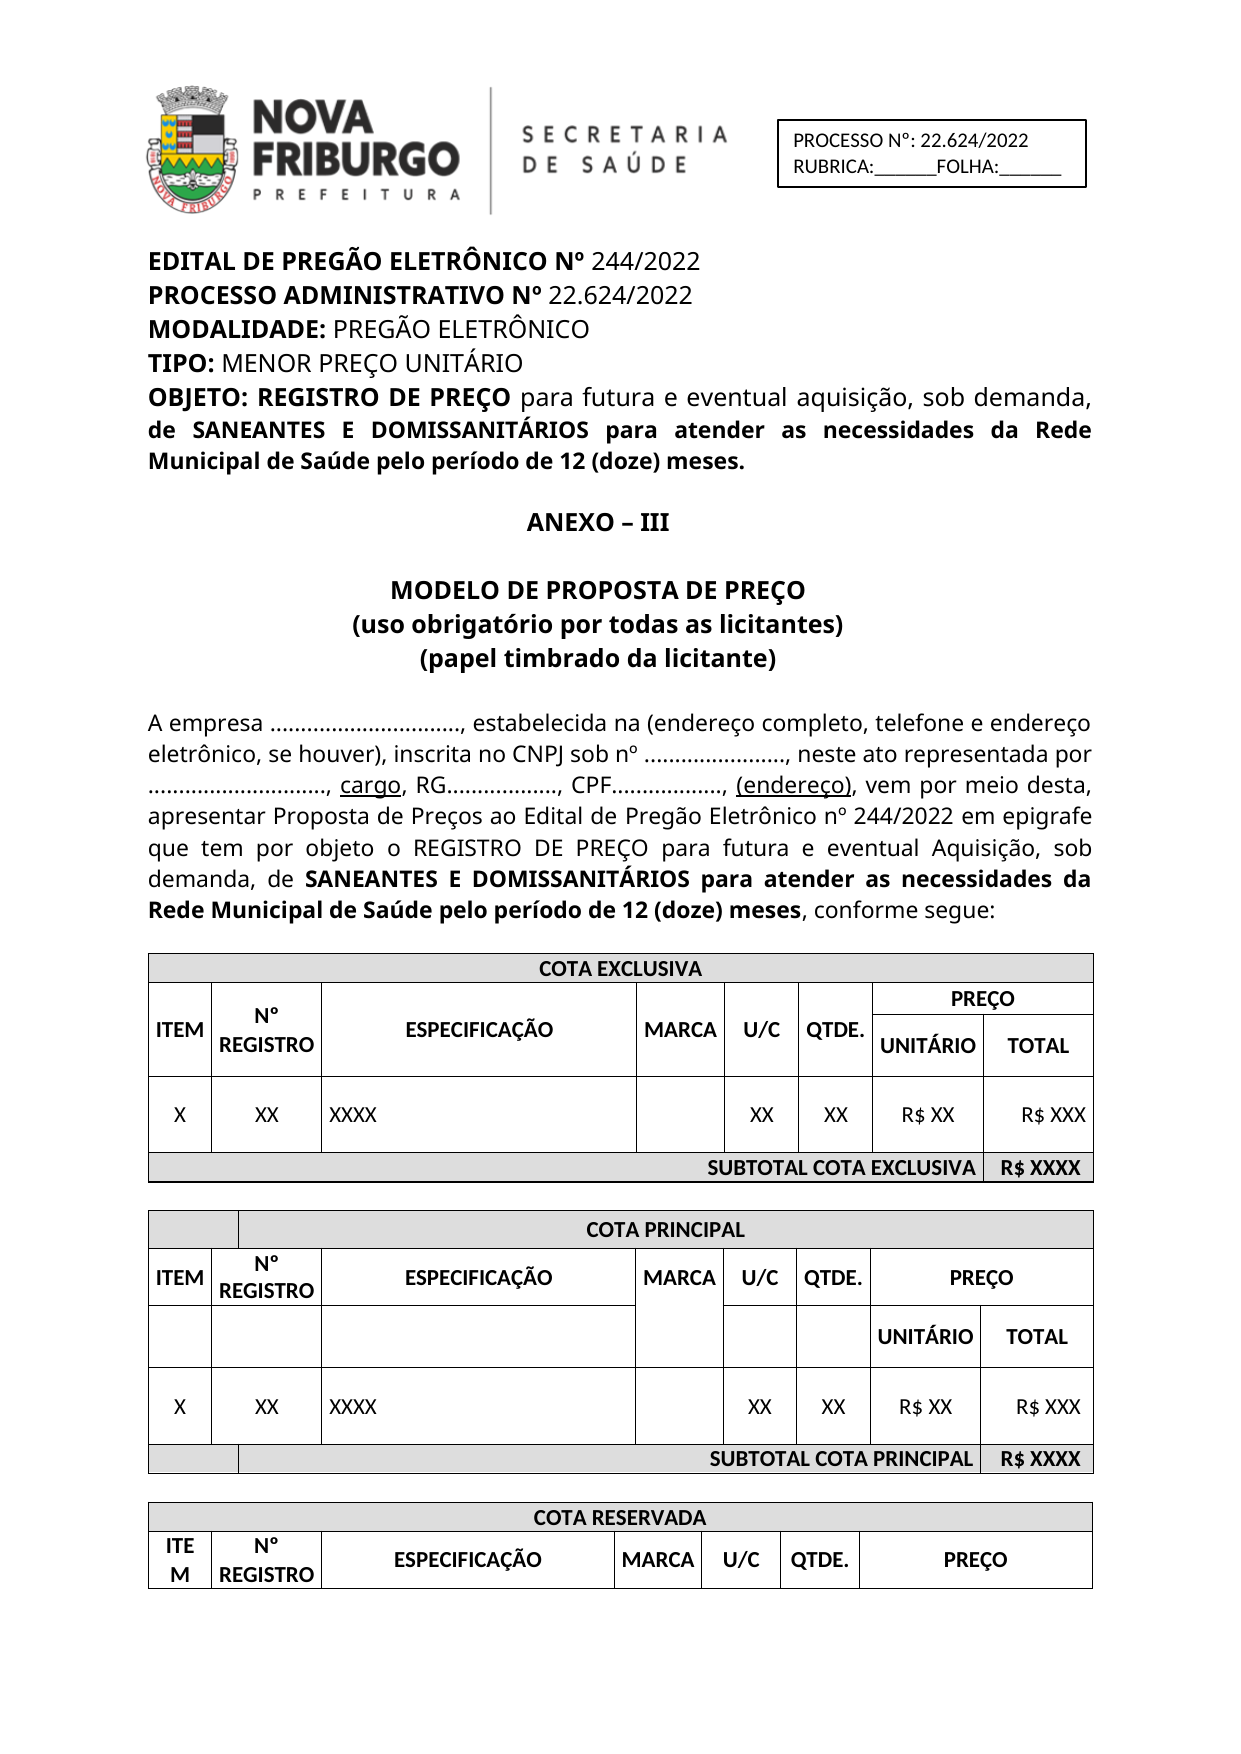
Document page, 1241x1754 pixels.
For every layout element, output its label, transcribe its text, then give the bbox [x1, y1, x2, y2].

text TIPO: MENOR PREÇO UNITÁRIO [148, 346, 1092, 379]
table_cell MARCA [615, 1532, 701, 1588]
table_cell Nº REGISTRO [212, 983, 321, 1076]
table_cell XX [724, 1368, 796, 1443]
table_cell PREÇO [871, 1249, 1093, 1305]
table_cell [149, 1445, 238, 1472]
table_cell Nº REGISTRO [212, 1249, 321, 1305]
table_cell [149, 1306, 211, 1367]
table_cell [637, 1077, 724, 1152]
text (papel timbrado da licitante) [103, 641, 1092, 675]
table_cell QTDE. [781, 1532, 859, 1588]
table_cell UNITÁRIO [871, 1306, 980, 1367]
table_cell ESPECIFICAÇÃO [322, 1249, 635, 1305]
table_cell U/C [725, 983, 798, 1076]
table_cell R$ XXX [984, 1077, 1093, 1152]
table_cell SUBTOTAL COTA PRINCIPAL [239, 1445, 980, 1472]
table_cell UNITÁRIO [873, 1015, 983, 1076]
table_cell ESPECIFICAÇÃO [322, 1532, 614, 1588]
table_cell PREÇO [860, 1532, 1092, 1588]
table_cell SUBTOTAL COTA EXCLUSIVA [149, 1153, 983, 1181]
table_cell XX [725, 1077, 798, 1152]
table_cell R$ XXXX [984, 1153, 1093, 1181]
table_cell XX [212, 1368, 321, 1443]
table_cell [636, 1368, 723, 1443]
table_cell [724, 1306, 796, 1367]
table_cell TOTAL [984, 1015, 1093, 1076]
table_cell XX [212, 1077, 321, 1152]
table_cell [322, 1306, 635, 1367]
table_cell R$ XX [873, 1077, 983, 1152]
table_header COTA EXCLUSIVA [149, 954, 1093, 982]
table_cell X [149, 1368, 211, 1443]
text EDITAL DE PREGÃO ELETRÔNICO Nº 244/2022 [148, 243, 1092, 277]
text OBJETO: REGISTRO DE PREÇO para futura e eventual aquisição, sob demanda, de SANEANTES E DOMISSANITÁRIOS para atender as necessidades da Rede Municipal de Saúde pelo período de 12 (doze) meses. [148, 379, 1092, 476]
table_cell XX [797, 1368, 870, 1443]
text MODALIDADE: PREGÃO ELETRÔNICO [148, 311, 1092, 346]
table_cell ITEM [149, 1249, 211, 1305]
table_header COTA RESERVADA [149, 1503, 1092, 1531]
table_cell R$ XXXX [981, 1445, 1093, 1472]
table_cell MARCA [636, 1249, 723, 1305]
table_cell U/C [724, 1249, 796, 1305]
table_header [149, 1211, 238, 1248]
table_cell XXXX [322, 1368, 635, 1443]
table_cell R$ XXX [981, 1368, 1093, 1443]
table_cell ESPECIFICAÇÃO [322, 983, 636, 1076]
table_cell XX [799, 1077, 872, 1152]
list A empresa ..............................., estabelecida na (endereço completo, telefone e endereço eletrônico, se houver), inscrita no CNPJ sob nº ......................., neste ato representada por ............................., cargo, RG.................., CPF.................., (endereço), vem por meio desta, apresentar Proposta de Preços ao Edital de Pregão Eletrônico nº 244/2022 em epigrafe que tem por objeto o REGISTRO DE PREÇO para futura e eventual Aquisição, sob demanda, de SANEANTES E DOMISSANITÁRIOS para atender as necessidades da Rede Municipal de Saúde pelo período de 12 (doze) meses, conforme segue: [148, 706, 1092, 925]
table_cell TOTAL [981, 1306, 1093, 1367]
table_cell Nº REGISTRO [212, 1532, 321, 1588]
text Modelo de proposta DE PREÇO [103, 573, 1092, 607]
table_cell U/C [702, 1532, 780, 1588]
table_cell R$ XX [871, 1368, 980, 1443]
picture [134, 75, 744, 229]
table_cell PREÇO [873, 983, 1093, 1013]
table_cell XXXX [322, 1077, 636, 1152]
text ANEXO – III [103, 505, 1092, 539]
text (uso obrigatório por todas as licitantes) [103, 607, 1092, 641]
text PROCESSO ADMINISTRATIVO Nº 22.624/2022 [148, 277, 1092, 311]
table_cell QTDE. [799, 983, 872, 1076]
table_cell X [149, 1077, 211, 1152]
table_cell ITEM [149, 983, 211, 1076]
table_cell [797, 1306, 870, 1367]
table_cell [636, 1305, 723, 1367]
table_cell QTDE. [797, 1249, 870, 1305]
table_cell MARCA [637, 983, 724, 1076]
table_cell ITEM [149, 1532, 211, 1588]
table_header COTA PRINCIPAL [239, 1211, 1093, 1248]
table_cell [212, 1306, 321, 1367]
